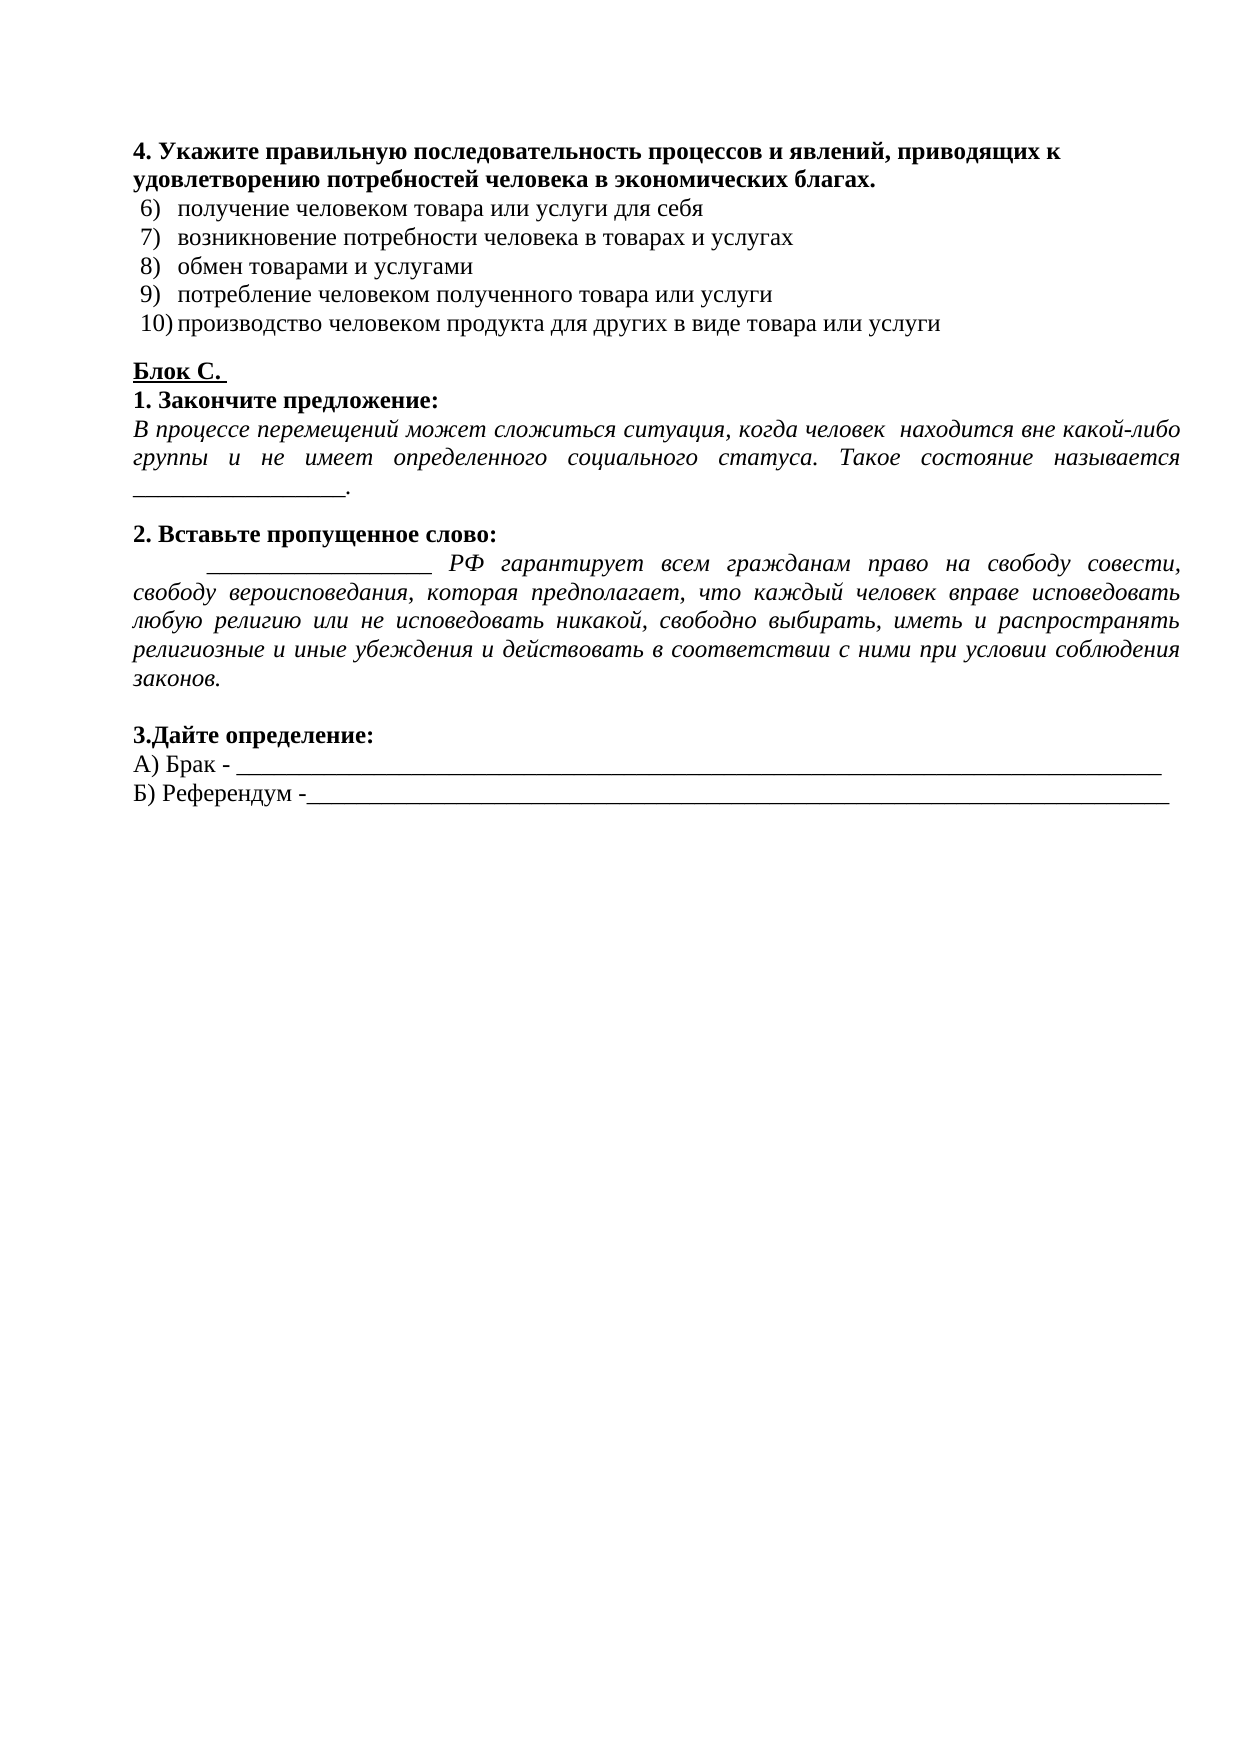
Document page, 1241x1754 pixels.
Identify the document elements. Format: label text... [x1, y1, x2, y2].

list обмен товарами и услугами [140, 251, 1181, 279]
text __________________ РФ гарантирует всем гражданам право на свободу совести, свободу вероисповедания, которая предполагает, что каждый человек вправе исповедовать любую религию или не исповедовать никакой, свободно выбирать, иметь и распространять религиозные и иные убеждения и действовать в соответствии с ними при условии соблюдения законов. [133, 548, 1181, 692]
list производство человеком продукта для других в виде товара или услуги [140, 308, 1181, 337]
text 4. Укажите правильную последовательность процессов и явлений, приводящих к удовлетворению потребностей человека в экономических благах. [133, 136, 1181, 193]
text А) Брак - __________________________________________________________________________ [133, 749, 1181, 778]
list получение человеком товара или услуги для себя [140, 193, 1181, 222]
text 3.Дайте определение: [133, 720, 1181, 749]
text Б) Референдум -_____________________________________________________________________ [133, 778, 1181, 807]
list возникновение потребности человека в товарах и услугах [140, 222, 1181, 251]
text 2. Вставьте пропущенное слово: [133, 519, 1181, 548]
text Блок С. [133, 356, 1181, 385]
text В процессе перемещений может сложиться ситуация, когда человек находится вне какой-либо группы и не имеет определенного социального статуса. Такое состояние называется _________________. [133, 414, 1181, 500]
list потребление человеком полученного товара или услуги [140, 279, 1181, 308]
text 1. Закончите предложение: [133, 385, 1181, 414]
